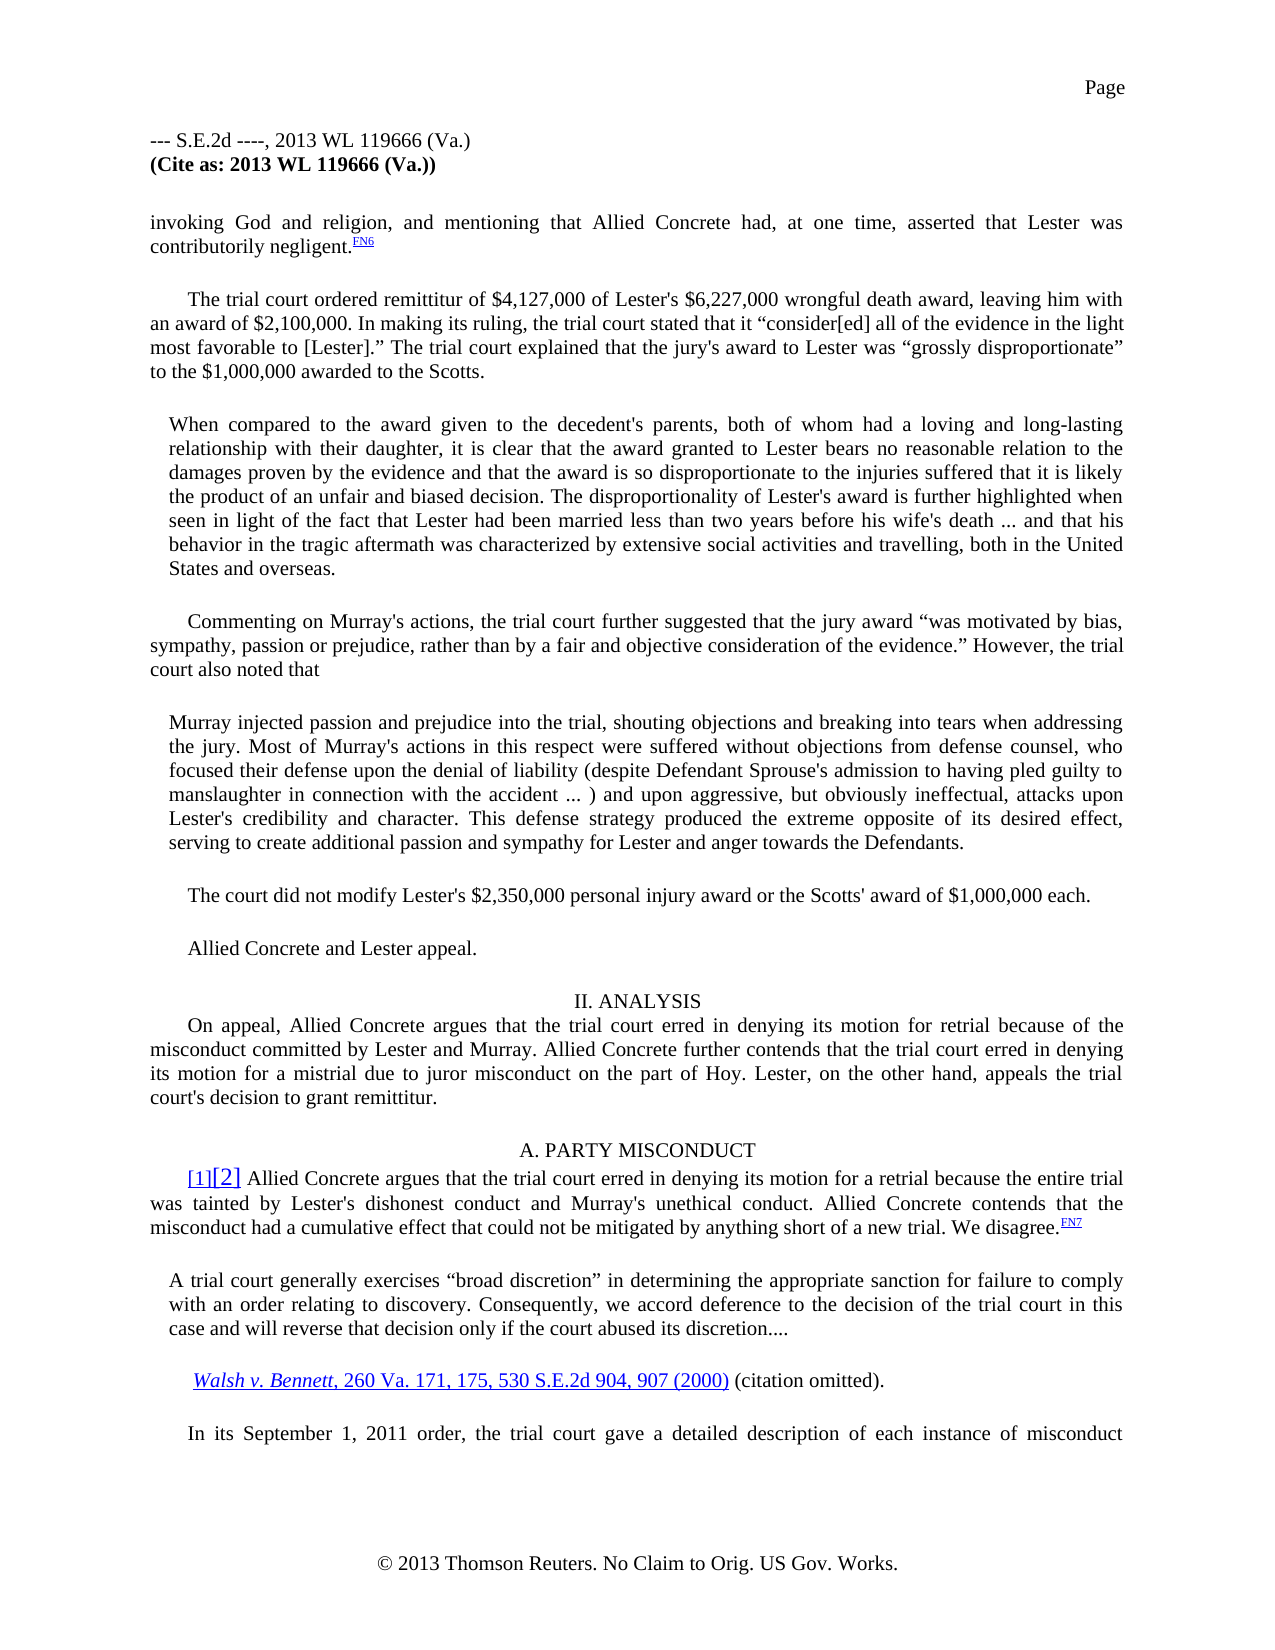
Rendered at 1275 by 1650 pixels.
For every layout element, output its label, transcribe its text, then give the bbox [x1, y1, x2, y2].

text When compared to the award given to the decedent's parents, both of whom had a loving and long-lasting relationship with their daughter, it is clear that the award granted to Lester bears no reasonable relation to the damages proven by the evidence and that the award is so disproportionate to the injuries suffered that it is likely the product of an unfair and biased decision. The disproportionality of Lester's award is further highlighted when seen in light of the fact that Lester had been married less than two years before his wife's death ... and that his behavior in the tragic aftermath was characterized by extensive social activities and travelling, both in the United States and overseas. [169, 412, 1125, 580]
text Allied Concrete and Lester appeal. [150, 936, 1125, 960]
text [150, 210, 1125, 258]
text The trial court ordered remittitur of $4,127,000 of Lester's $6,227,000 wrongful death award, leaving him with an award of $2,100,000. In making its ruling, the trial court stated that it “consider[ed] all of the evidence in the light most favorable to [Lester].” The trial court explained that the jury's award to Lester was “grossly disproportionate” to the $1,000,000 awarded to the Scotts. [150, 287, 1125, 383]
text A trial court generally exercises “broad discretion” in determining the appropriate sanction for failure to comply with an order relating to discovery. Consequently, we accord deference to the decision of the trial court in this case and will reverse that decision only if the court abused its discretion.... [169, 1267, 1125, 1340]
text Walsh v. Bennett, 260 Va. 171, 175, 530 S.E.2d 904, 907 (2000) (citation omitted). [150, 1368, 1125, 1392]
text II. ANALYSIS [150, 989, 1125, 1013]
text A. PARTY MISCONDUCT [150, 1138, 1125, 1162]
text On appeal, Allied Concrete argues that the trial court erred in denying its motion for retrial because of the misconduct committed by Lester and Murray. Allied Concrete further contends that the trial court erred in denying its motion for a mistrial due to juror misconduct on the part of Hoy. Lester, on the other hand, appeals the trial court's decision to grant remittitur. [150, 1013, 1125, 1109]
text Commenting on Murray's actions, the trial court further suggested that the jury award “was motivated by bias, sympathy, passion or prejudice, rather than by a fair and objective consideration of the evidence.” However, the trial court also noted that [150, 609, 1125, 681]
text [150, 1421, 1125, 1445]
text The court did not modify Lester's $2,350,000 personal injury award or the Scotts' award of $1,000,000 each. [150, 883, 1125, 907]
text [1][2] Allied Concrete argues that the trial court erred in denying its motion for a retrial because the entire trial was tainted by Lester's dishonest conduct and Murray's unethical conduct. Allied Concrete contends that the misconduct had a cumulative effect that could not be mitigated by anything short of a new trial. We disagree.FN7 [150, 1162, 1125, 1239]
text Murray injected passion and prejudice into the trial, shouting objections and breaking into tears when addressing the jury. Most of Murray's actions in this respect were suffered without objections from defense counsel, who focused their defense upon the denial of liability (despite Defendant Sprouse's admission to having pled guilty to manslaughter in connection with the accident ... ) and upon aggressive, but obviously ineffectual, attacks upon Lester's credibility and character. This defense strategy produced the extreme opposite of its desired effect, serving to create additional passion and sympathy for Lester and anger towards the Defendants. [169, 710, 1125, 854]
